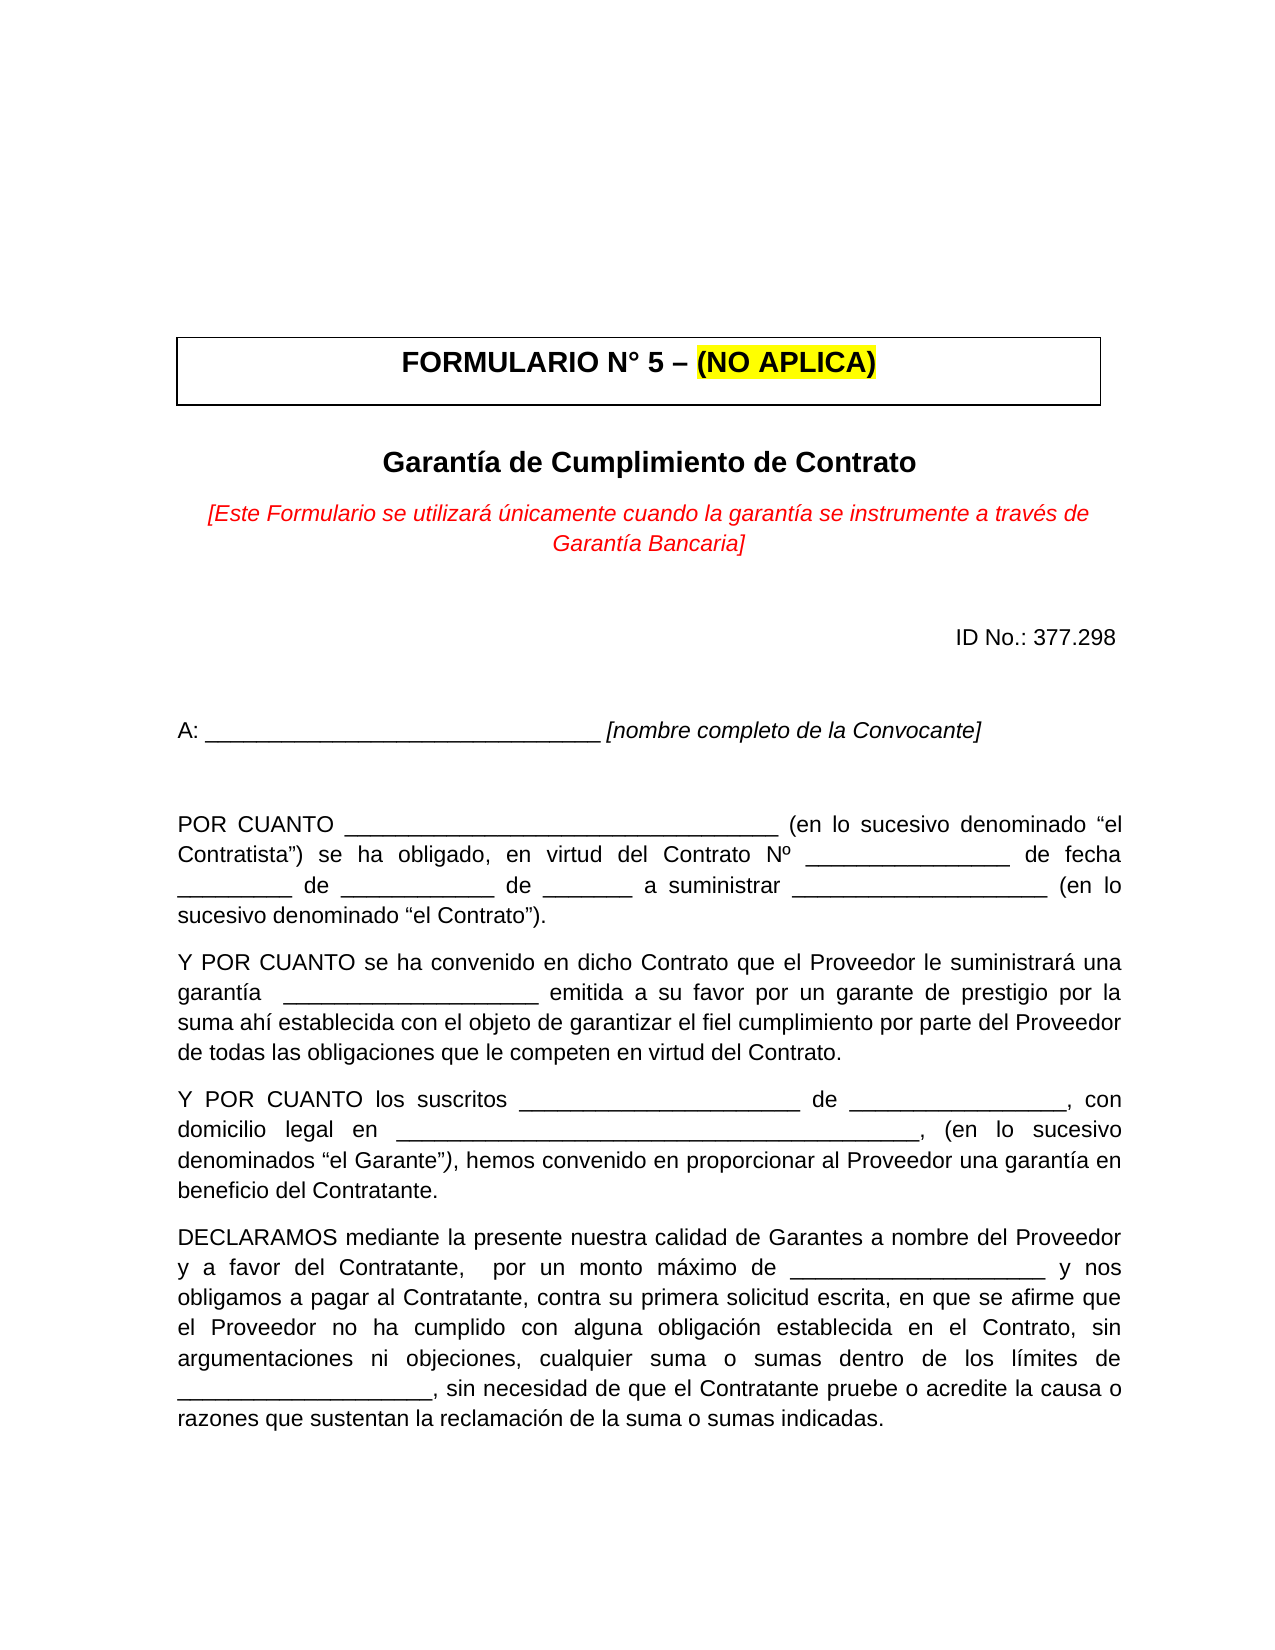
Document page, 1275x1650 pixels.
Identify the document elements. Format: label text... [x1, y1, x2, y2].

text POR CUANTO __________________________________ (en lo sucesivo denominado “el Contratista”) se ha obligado, en virtud del Contrato Nº ________________ de fecha _________ de ____________ de _______ a suministrar ____________________ (en lo sucesivo denominado “el Contrato”). [177, 811, 1122, 928]
text Garantía de Cumplimiento de Contrato [177, 330, 1122, 478]
text DECLARAMOS mediante la presente nuestra calidad de Garantes a nombre del Proveedor y a favor del Contratante, por un monto máximo de ____________________ y nos obligamos a pagar al Contratante, contra su primera solicitud escrita, en que se afirme que el Proveedor no ha cumplido con alguna obligación establecida en el Contrato, sin argumentaciones ni objeciones, cualquier suma o sumas dentro de los límites de ____________________, sin necesidad de que el Contratante pruebe o acredite la causa o razones que sustentan la reclamación de la suma o sumas indicadas. [177, 1224, 1122, 1431]
text A: _______________________________ [nombre completo de la Convocante] [177, 717, 1122, 744]
text Y POR CUANTO los suscritos ______________________ de _________________, con domicilio legal en _________________________________________, (en lo sucesivo denominados “el Garante”), hemos convenido en proporcionar al Proveedor una garantía en beneficio del Contratante. [177, 1086, 1122, 1203]
text [Este Formulario se utilizará únicamente cuando la garantía se instrumente a través de Garantía Bancaria] [177, 500, 1122, 556]
text ID No.: 377.298 [777, 624, 1122, 650]
text Y POR CUANTO se ha convenido en dicho Contrato que el Proveedor le suministrará una garantía ____________________ emitida a su favor por un garante de prestigio por la suma ahí establecida con el objeto de garantizar el fiel cumplimiento por parte del Proveedor de todas las obligaciones que le competen en virtud del Contrato. [177, 949, 1122, 1066]
